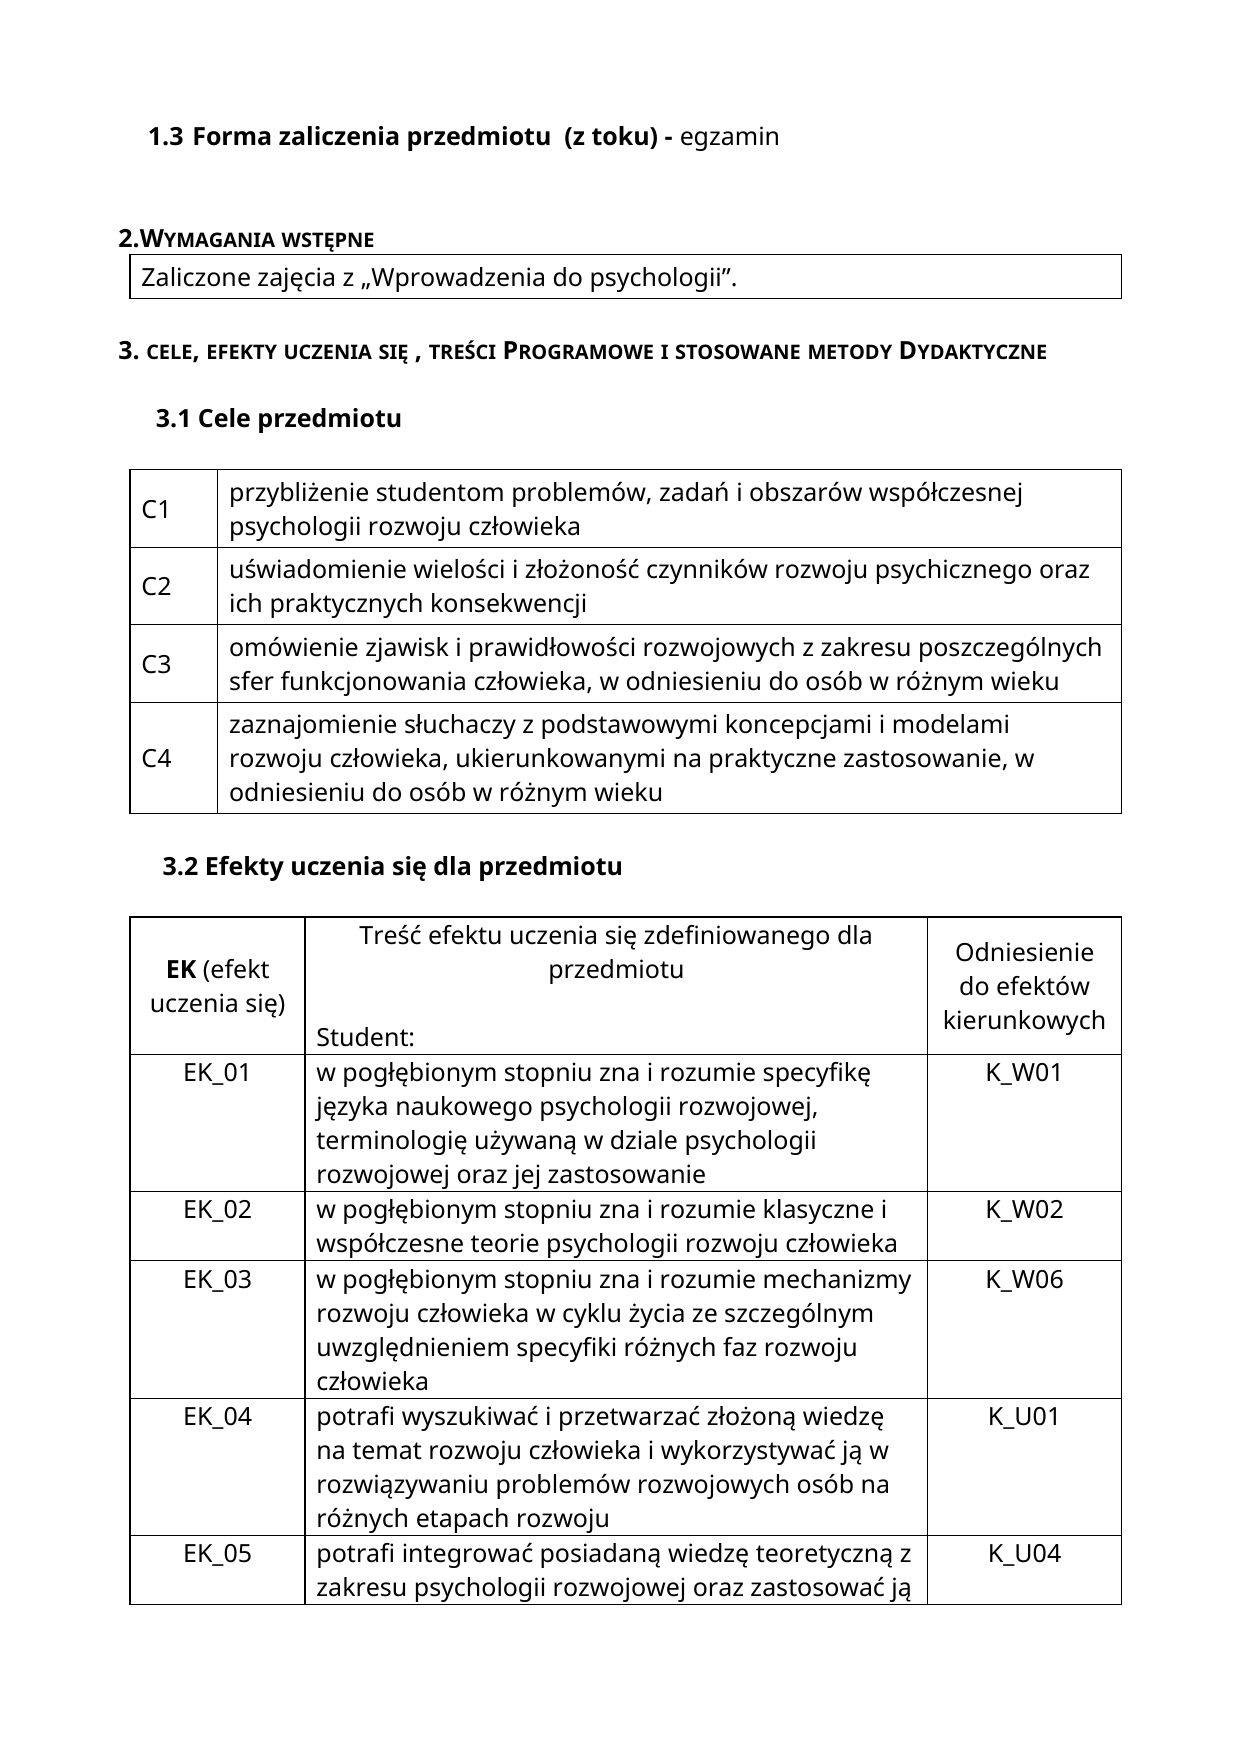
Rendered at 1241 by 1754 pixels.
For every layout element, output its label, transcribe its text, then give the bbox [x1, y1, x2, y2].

text 2.Wymagania wstępne [118, 220, 1122, 254]
table_cell EK_05 [131, 1536, 304, 1604]
table_cell zaznajomienie słuchaczy z podstawowymi koncepcjami i modelami rozwoju człowieka, ukierunkowanymi na praktyczne zastosowanie, w odniesieniu do osób w różnym wieku [218, 703, 1121, 813]
table_header Odniesienie do efektów kierunkowych [928, 918, 1121, 1054]
table_cell C4 [131, 703, 217, 813]
table_cell K_W02 [928, 1192, 1121, 1260]
table_cell potrafi wyszukiwać i przetwarzać złożoną wiedzę na temat rozwoju człowieka i wykorzystywać ją w rozwiązywaniu problemów rozwojowych osób na różnych etapach rozwoju [306, 1399, 927, 1535]
table_cell EK_04 [131, 1399, 304, 1535]
table_cell EK_03 [131, 1261, 304, 1397]
table_header Treść efektu uczenia się zdefiniowanego dla przedmiotu Student: [306, 918, 927, 1054]
table_cell w pogłębionym stopniu zna i rozumie klasyczne i współczesne teorie psychologii rozwoju człowieka [306, 1192, 927, 1260]
table_header C1 [131, 470, 217, 547]
table_cell uświadomienie wielości i złożoność czynników rozwoju psychicznego oraz ich praktycznych konsekwencji [218, 548, 1121, 624]
text 3.2 Efekty uczenia się dla przedmiotu [162, 848, 1122, 882]
text 1.3 Forma zaliczenia przedmiotu (z toku) - egzamin [148, 118, 1122, 152]
table_cell K_U01 [928, 1399, 1121, 1535]
table_cell w pogłębionym stopniu zna i rozumie specyfikę języka naukowego psychologii rozwojowej, terminologię używaną w dziale psychologii rozwojowej oraz jej zastosowanie [306, 1055, 927, 1191]
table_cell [306, 1536, 927, 1604]
table_cell K_U04 [928, 1536, 1121, 1604]
table_cell K_W01 [928, 1055, 1121, 1191]
table_header przybliżenie studentom problemów, zadań i obszarów współczesnej psychologii rozwoju człowieka [218, 470, 1121, 547]
table_cell EK_02 [131, 1192, 304, 1260]
text 3.1 Cele przedmiotu [156, 401, 1122, 435]
table_cell C3 [131, 625, 217, 702]
table_cell EK_01 [131, 1055, 304, 1191]
table_cell K_W06 [928, 1261, 1121, 1397]
table_cell w pogłębionym stopniu zna i rozumie mechanizmy rozwoju człowieka w cyklu życia ze szczególnym uwzględnieniem specyfiki różnych faz rozwoju człowieka [306, 1261, 927, 1397]
table_header EK (efekt uczenia się) [131, 918, 304, 1054]
table_cell C2 [131, 548, 217, 624]
table_cell omówienie zjawisk i prawidłowości rozwojowych z zakresu poszczególnych sfer funkcjonowania człowieka, w odniesieniu do osób w różnym wieku [218, 625, 1121, 702]
table_header Zaliczone zajęcia z „Wprowadzenia do psychologii”. [131, 255, 1121, 298]
text 3. cele, efekty uczenia się , treści Programowe i stosowane metody Dydaktyczne [118, 333, 1122, 367]
